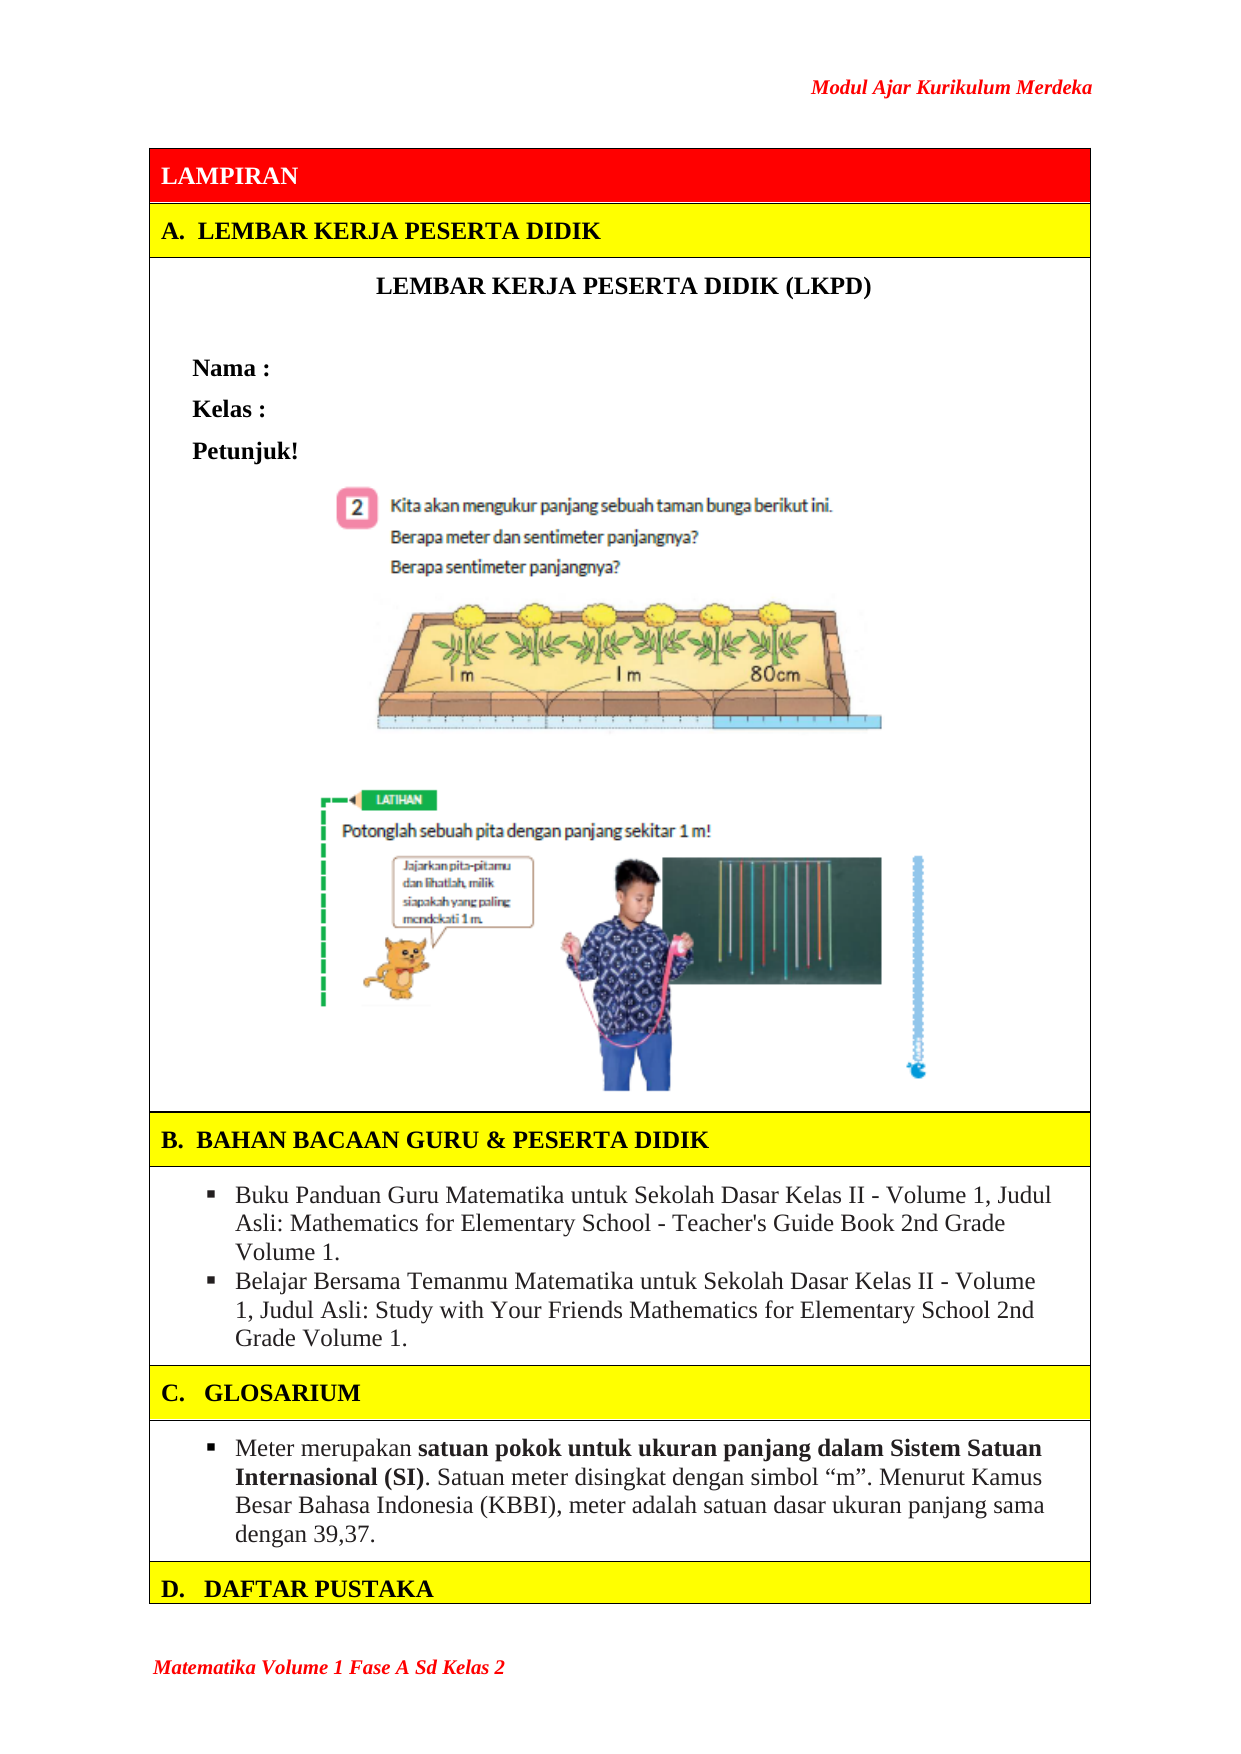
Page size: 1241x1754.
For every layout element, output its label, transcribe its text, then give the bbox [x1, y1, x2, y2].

table_cell A. LEMBAR KERJA PESERTA DIDIK [150, 204, 1090, 257]
table_cell LAMPIRAN [150, 149, 1090, 202]
table_cell C. GLOSARIUM [150, 1366, 1090, 1419]
picture [326, 477, 921, 770]
table_cell D. DAFTAR PUSTAKA [150, 1562, 1090, 1603]
table_cell Buku Panduan Guru Matematika untuk Sekolah Dasar Kelas II - Volume 1, Judul Asli: Mathematics for Elementary School - Teacher's Guide Book 2nd Grade Volume 1. Belajar Bersama Temanmu Matematika untuk Sekolah Dasar Kelas II - Volume 1, Judul Asli: Study with Your Friends Mathematics for Elementary School 2nd Grade Volume 1. [150, 1167, 1090, 1365]
table_cell Meter merupakan satuan pokok untuk ukuran panjang dalam Sistem Satuan Internasional (SI). Satuan meter disingkat dengan simbol “m”. Menurut Kamus Besar Bahasa Indonesia (KBBI), meter adalah satuan dasar ukuran panjang sama dengan 39,37. [150, 1421, 1090, 1561]
table_cell B. BAHAN BACAAN GURU & PESERTA DIDIK [150, 1113, 1090, 1166]
table_cell LEMBAR KERJA PESERTA DIDIK (LKPD) Nama : Kelas : Petunjuk! [150, 258, 1090, 1111]
picture [312, 781, 935, 1099]
